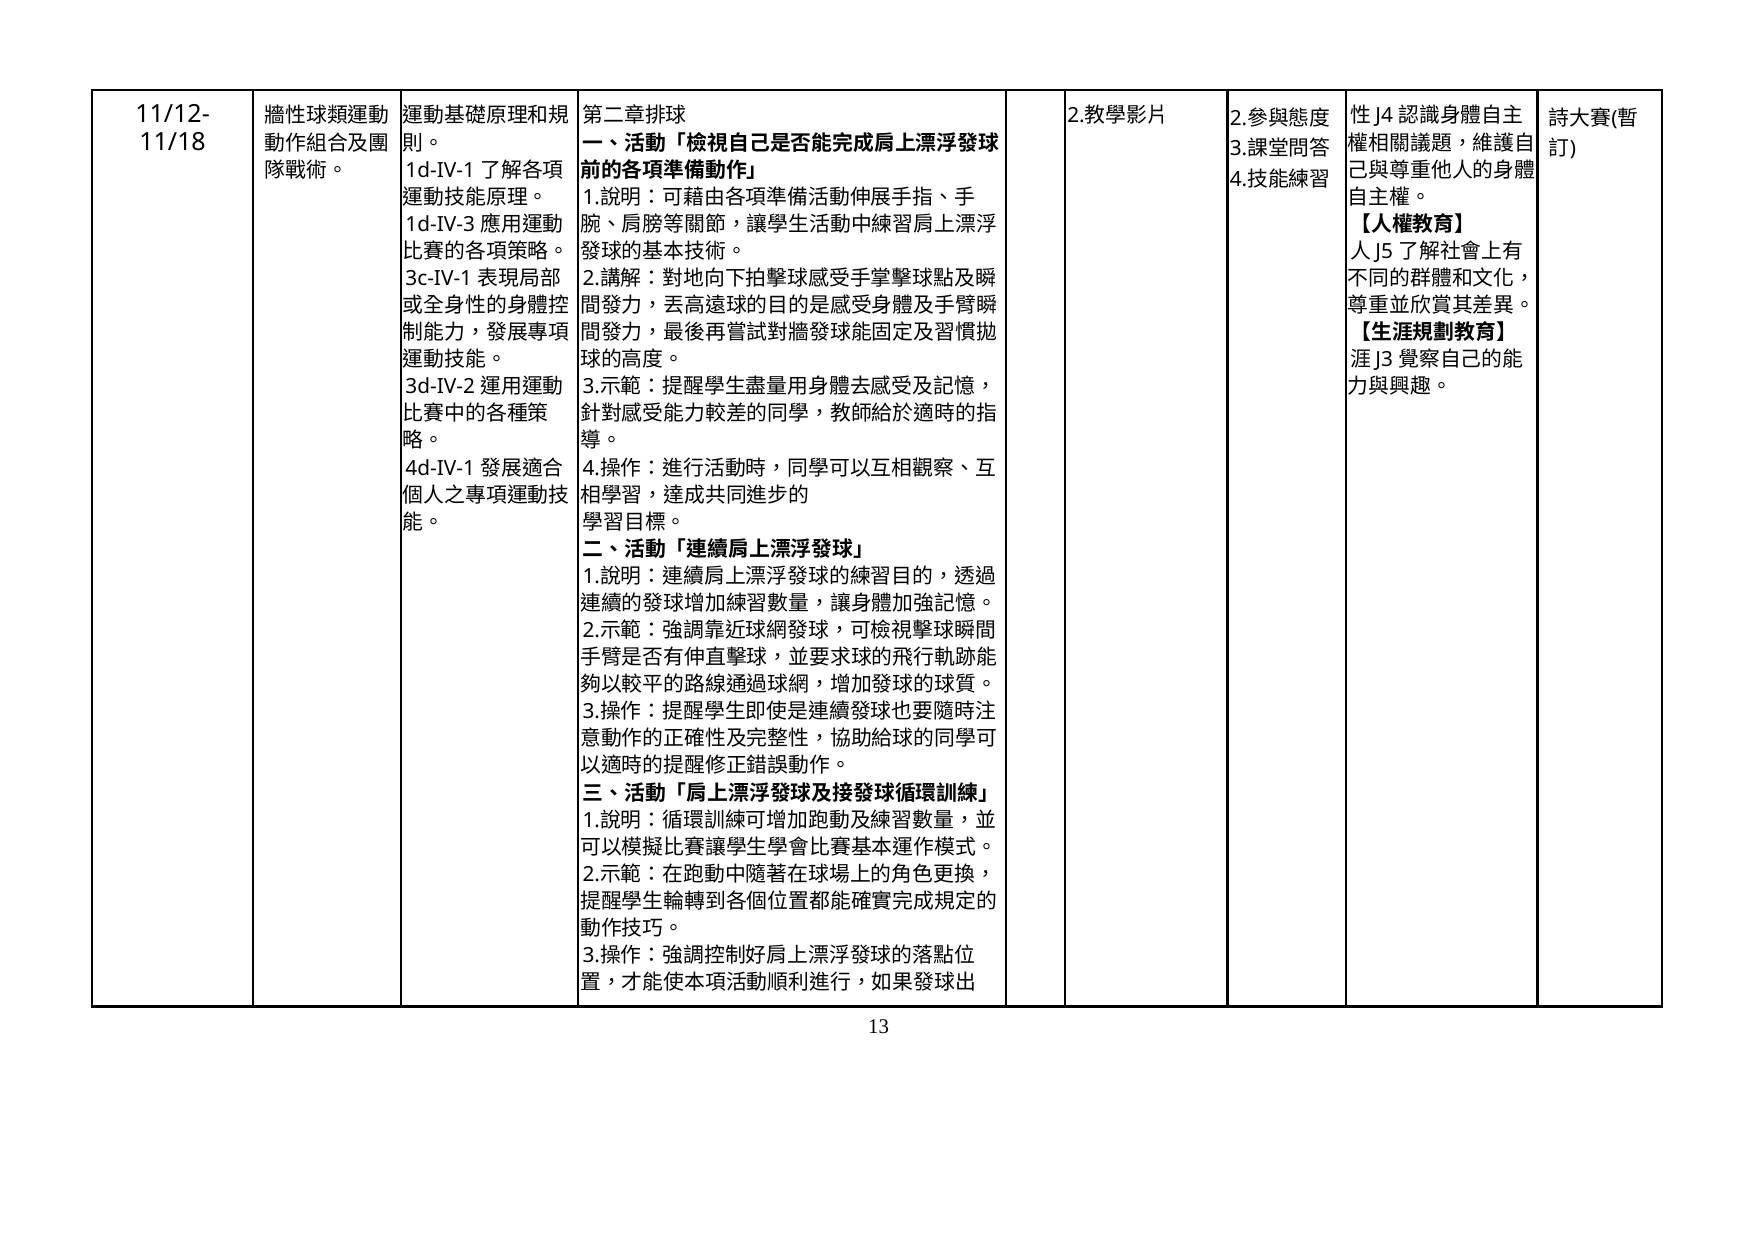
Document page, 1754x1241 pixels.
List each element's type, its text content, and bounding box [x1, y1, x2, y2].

table_cell 1.教師動作示範 2.教學影片 [1066, 91, 1226, 1005]
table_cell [579, 91, 1005, 1005]
table_cell 圖書館排詩大賽(暫訂) [1539, 91, 1661, 1005]
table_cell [1229, 91, 1345, 1005]
table_cell 2 [1007, 91, 1064, 1005]
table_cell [254, 91, 400, 1005]
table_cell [402, 91, 577, 1005]
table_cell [1347, 91, 1536, 1005]
table_cell 第十二週11/12-11/18 [93, 91, 252, 1005]
